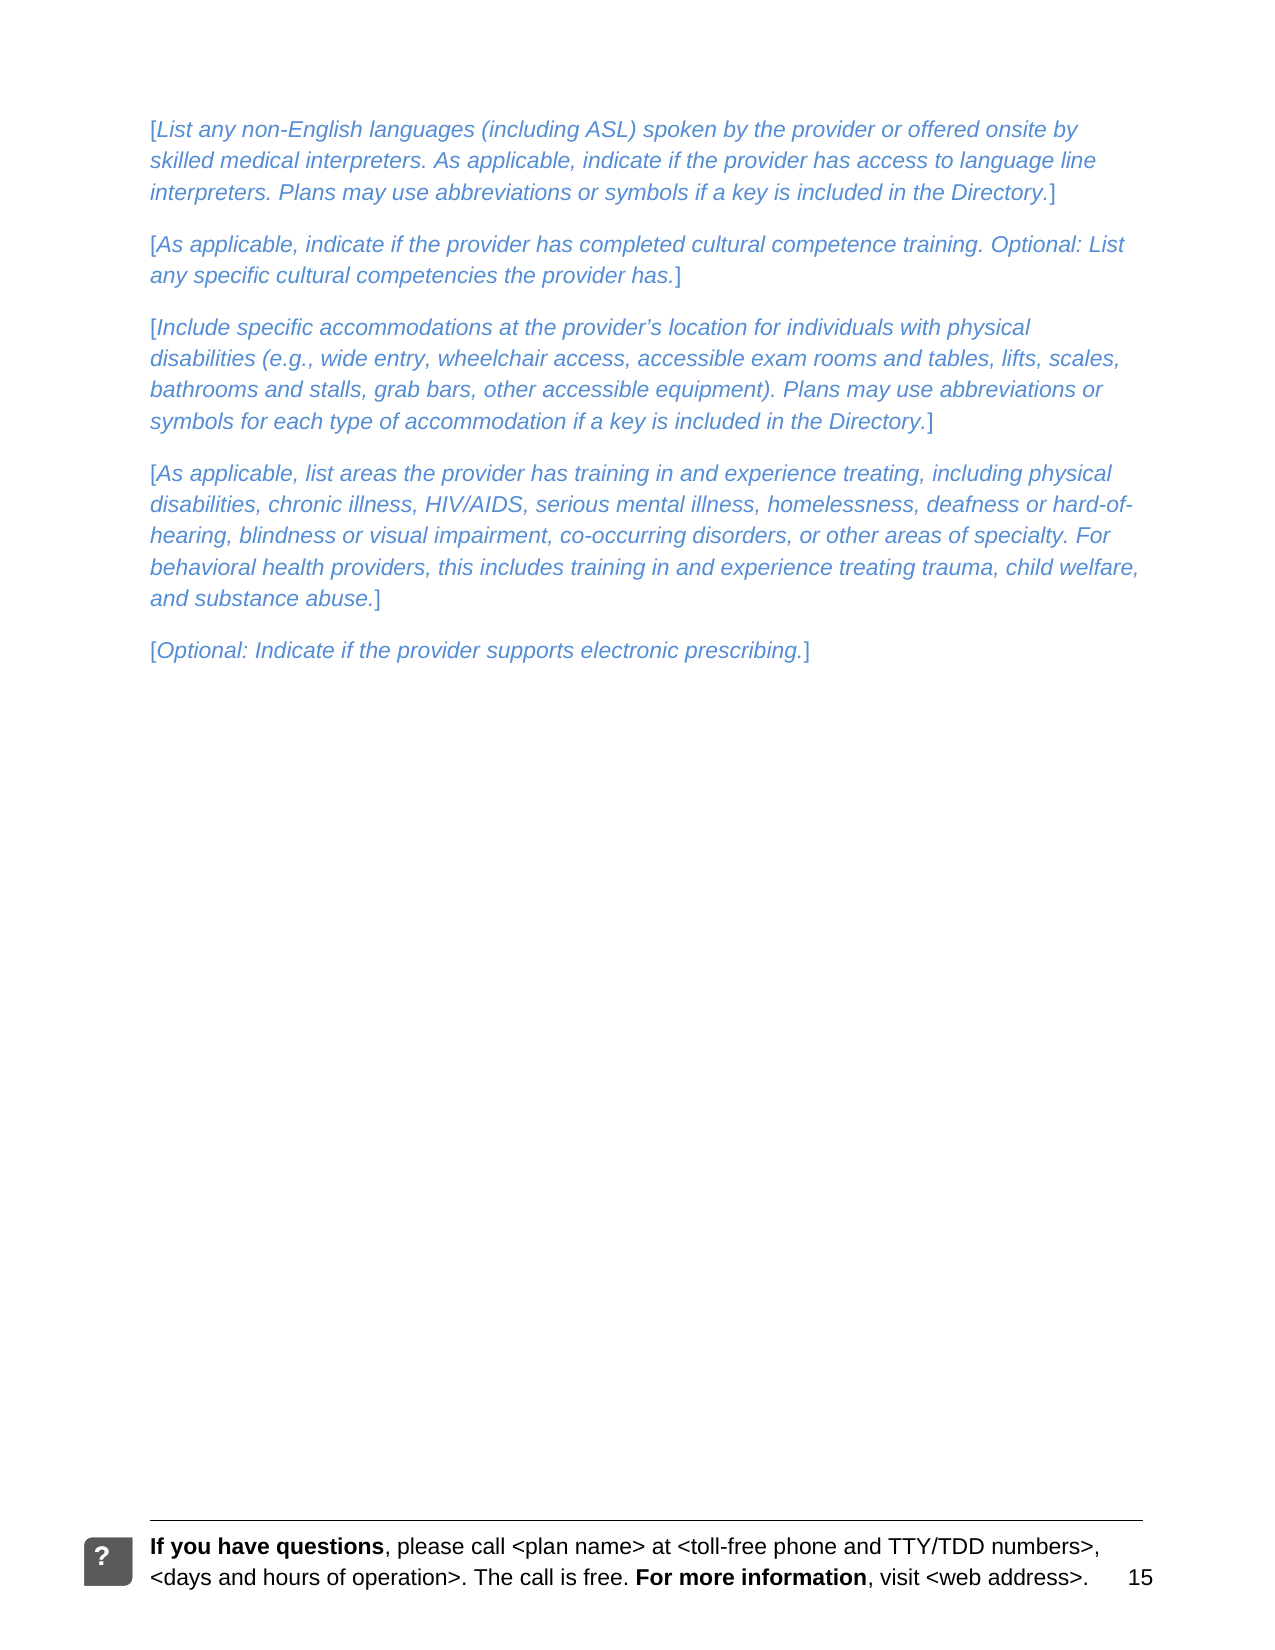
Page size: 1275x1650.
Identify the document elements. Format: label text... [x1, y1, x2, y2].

text [Include specific accommodations at the provider’s location for individuals with physical disabilities (e.g., wide entry, wheelchair access, accessible exam rooms and tables, lifts, scales, bathrooms and stalls, grab bars, other accessible equipment). Plans may use abbreviations or symbols for each type of accommodation if a key is included in the Directory.] [150, 310, 1143, 435]
text [As applicable, list areas the provider has training in and experience treating, including physical disabilities, chronic illness, HIV/AIDS, serious mental illness, homelessness, deafness or hard-of-hearing, blindness or visual impairment, co-occurring disorders, or other areas of specialty. For behavioral health providers, this includes training in and experience treating trauma, child welfare, and substance abuse.] [150, 456, 1143, 612]
text [As applicable, indicate if the provider has completed cultural competence training. Optional: List any specific cultural competencies the provider has.] [150, 227, 1143, 289]
text [List any non-English languages (including ASL) spoken by the provider or offered onsite by skilled medical interpreters. As applicable, indicate if the provider has access to language line interpreters. Plans may use abbreviations or symbols if a key is included in the Directory.] [150, 112, 1143, 206]
text [Optional: Indicate if the provider supports electronic prescribing.] [150, 633, 1143, 664]
